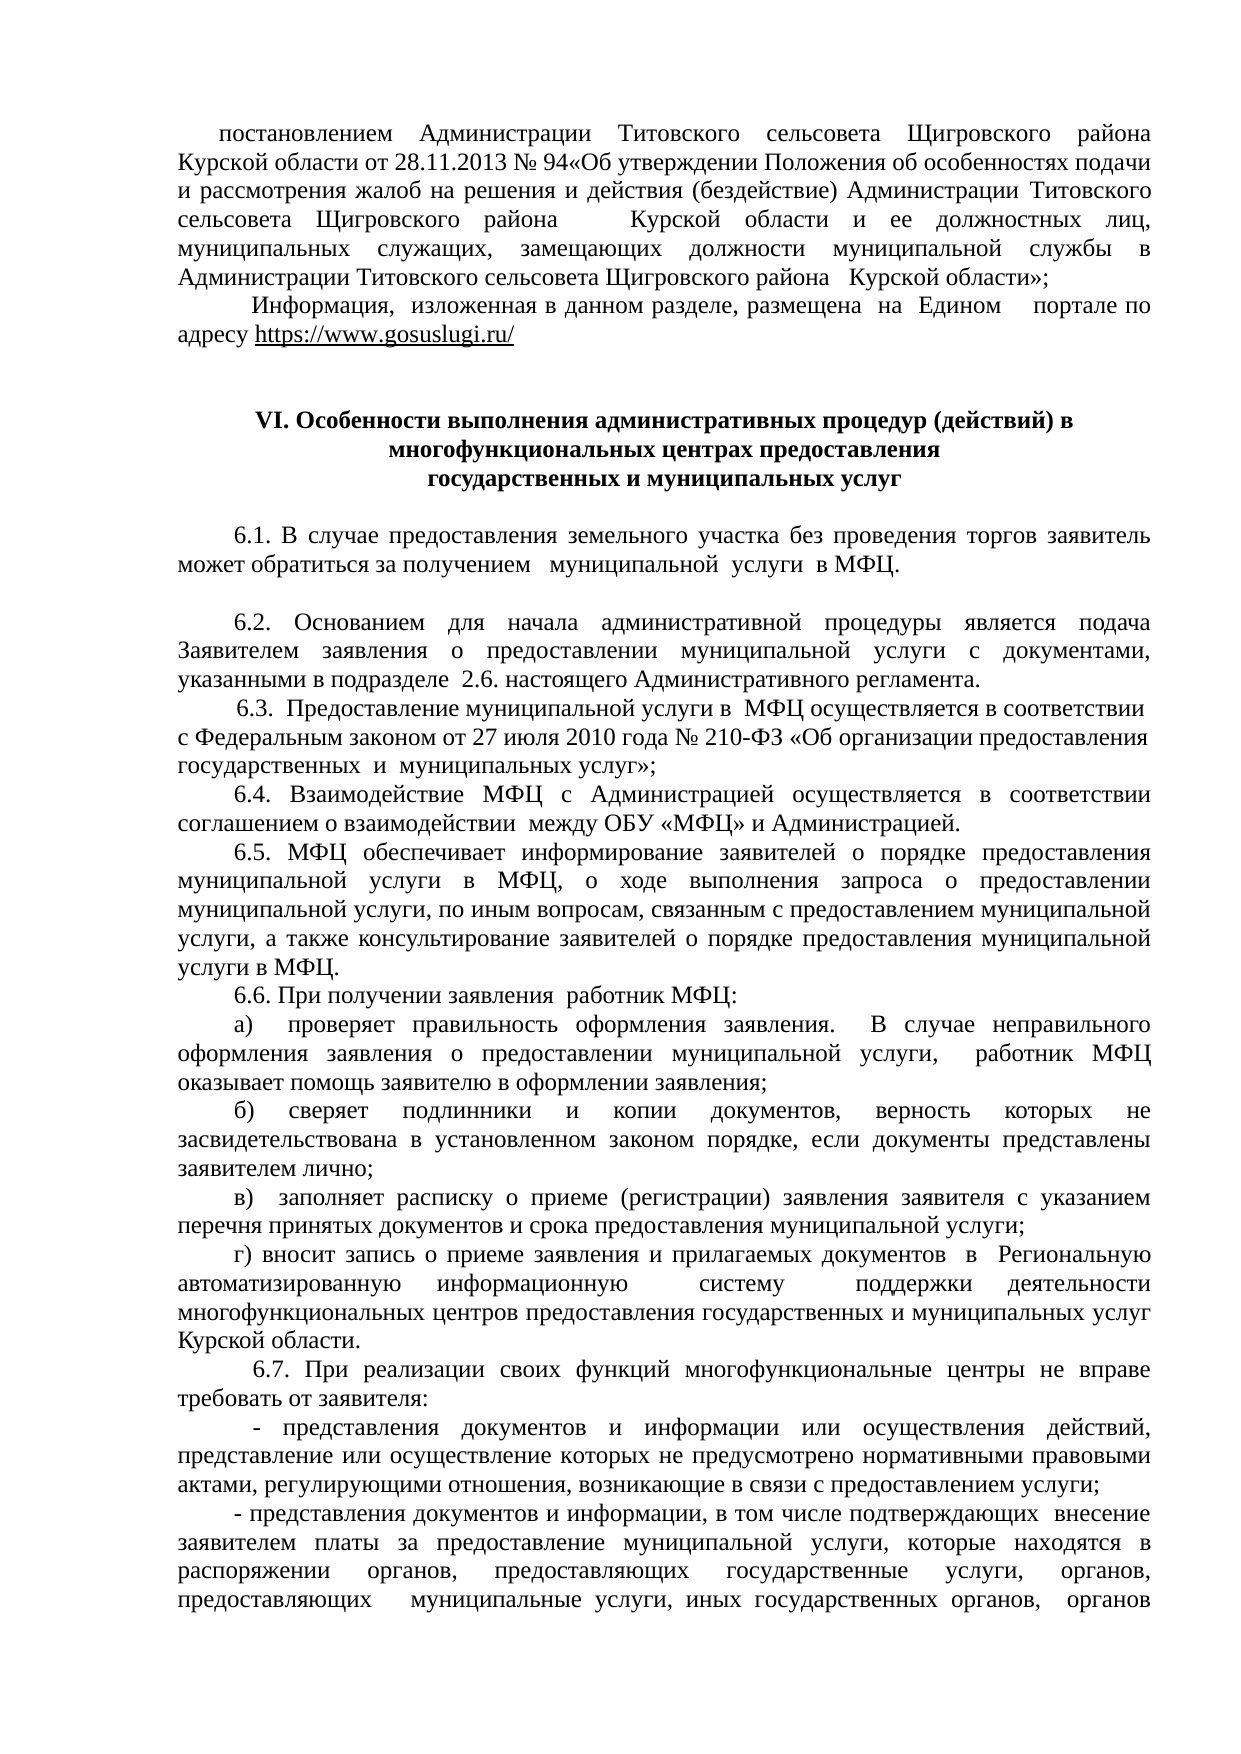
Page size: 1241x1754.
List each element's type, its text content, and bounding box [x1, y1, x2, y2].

text 6.4. Взаимодействие МФЦ с Администрацией осуществляется в соответствии соглашением о взаимодействии между ОБУ «МФЦ» и Администрацией. [177, 779, 1152, 837]
text в) заполняет расписку о приеме (регистрации) заявления заявителя с указанием перечня принятых документов и срока предоставления муниципальной услуги; [177, 1182, 1152, 1239]
text 6.2. Основанием для начала административной процедуры является подача Заявителем заявления о предоставлении муниципальной услуги с документами, указанными в подразделе 2.6. настоящего Административного регламента. [177, 607, 1152, 693]
text государственных и муниципальных услуг [177, 463, 1152, 492]
text 6.1. В случае предоставления земельного участка без проведения торгов заявитель может обратиться за получением муниципальной услуги в МФЦ. [177, 521, 1152, 578]
text 6.3. Предоставление муниципальной услуги в МФЦ осуществляется в соответствии с Федеральным законом от 27 июля 2010 года № 210-ФЗ «Об организации предоставления государственных и муниципальных услуг»; [177, 693, 1152, 779]
text постановлением Администрации Титовского сельсовета Щигровского района Курской области от 28.11.2013 № 94«Об утверждении Положения об особенностях подачи и рассмотрения жалоб на решения и действия (бездействие) Администрации Титовского сельсовета Щигровского района Курской области и ее должностных лиц, муниципальных служащих, замещающих должности муниципальной службы в Администрации Титовского сельсовета Щигровского района Курской области»; [177, 118, 1152, 291]
text б) сверяет подлинники и копии документов, верность которых не засвидетельствована в установленном законом порядке, если документы представлены заявителем лично; [177, 1096, 1152, 1182]
text г) вносит запись о приеме заявления и прилагаемых документов в Региональную автоматизированную информационную систему поддержки деятельности многофункциональных центров предоставления государственных и муниципальных услуг Курской области. [177, 1239, 1152, 1354]
text а) проверяет правильность оформления заявления. В случае неправильного оформления заявления о предоставлении муниципальной услуги, работник МФЦ оказывает помощь заявителю в оформлении заявления; [177, 1009, 1152, 1096]
text Информация, изложенная в данном разделе, размещена на Едином портале по адресу https://www.gosuslugi.ru/ [177, 291, 1152, 348]
text - представления документов и информации или осуществления действий, представление или осуществление которых не предусмотрено нормативными правовыми актами, регулирующими отношения, возникающие в связи с предоставлением услуги; [177, 1412, 1152, 1498]
text 6.5. МФЦ обеспечивает информирование заявителей о порядке предоставления муниципальной услуги в МФЦ, о ходе выполнения запроса о предоставлении муниципальной услуги, по иным вопросам, связанным с предоставлением муниципальной услуги, а также консультирование заявителей о порядке предоставления муниципальной услуги в МФЦ. [177, 837, 1152, 981]
text VI. Особенности выполнения административных процедур (действий) в многофункциональных центрах предоставления [177, 406, 1152, 463]
text 6.6. При получении заявления работник МФЦ: [177, 981, 1152, 1009]
text 6.7. При реализации своих функций многофункциональные центры не вправе требовать от заявителя: [177, 1354, 1152, 1412]
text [177, 1498, 1152, 1613]
